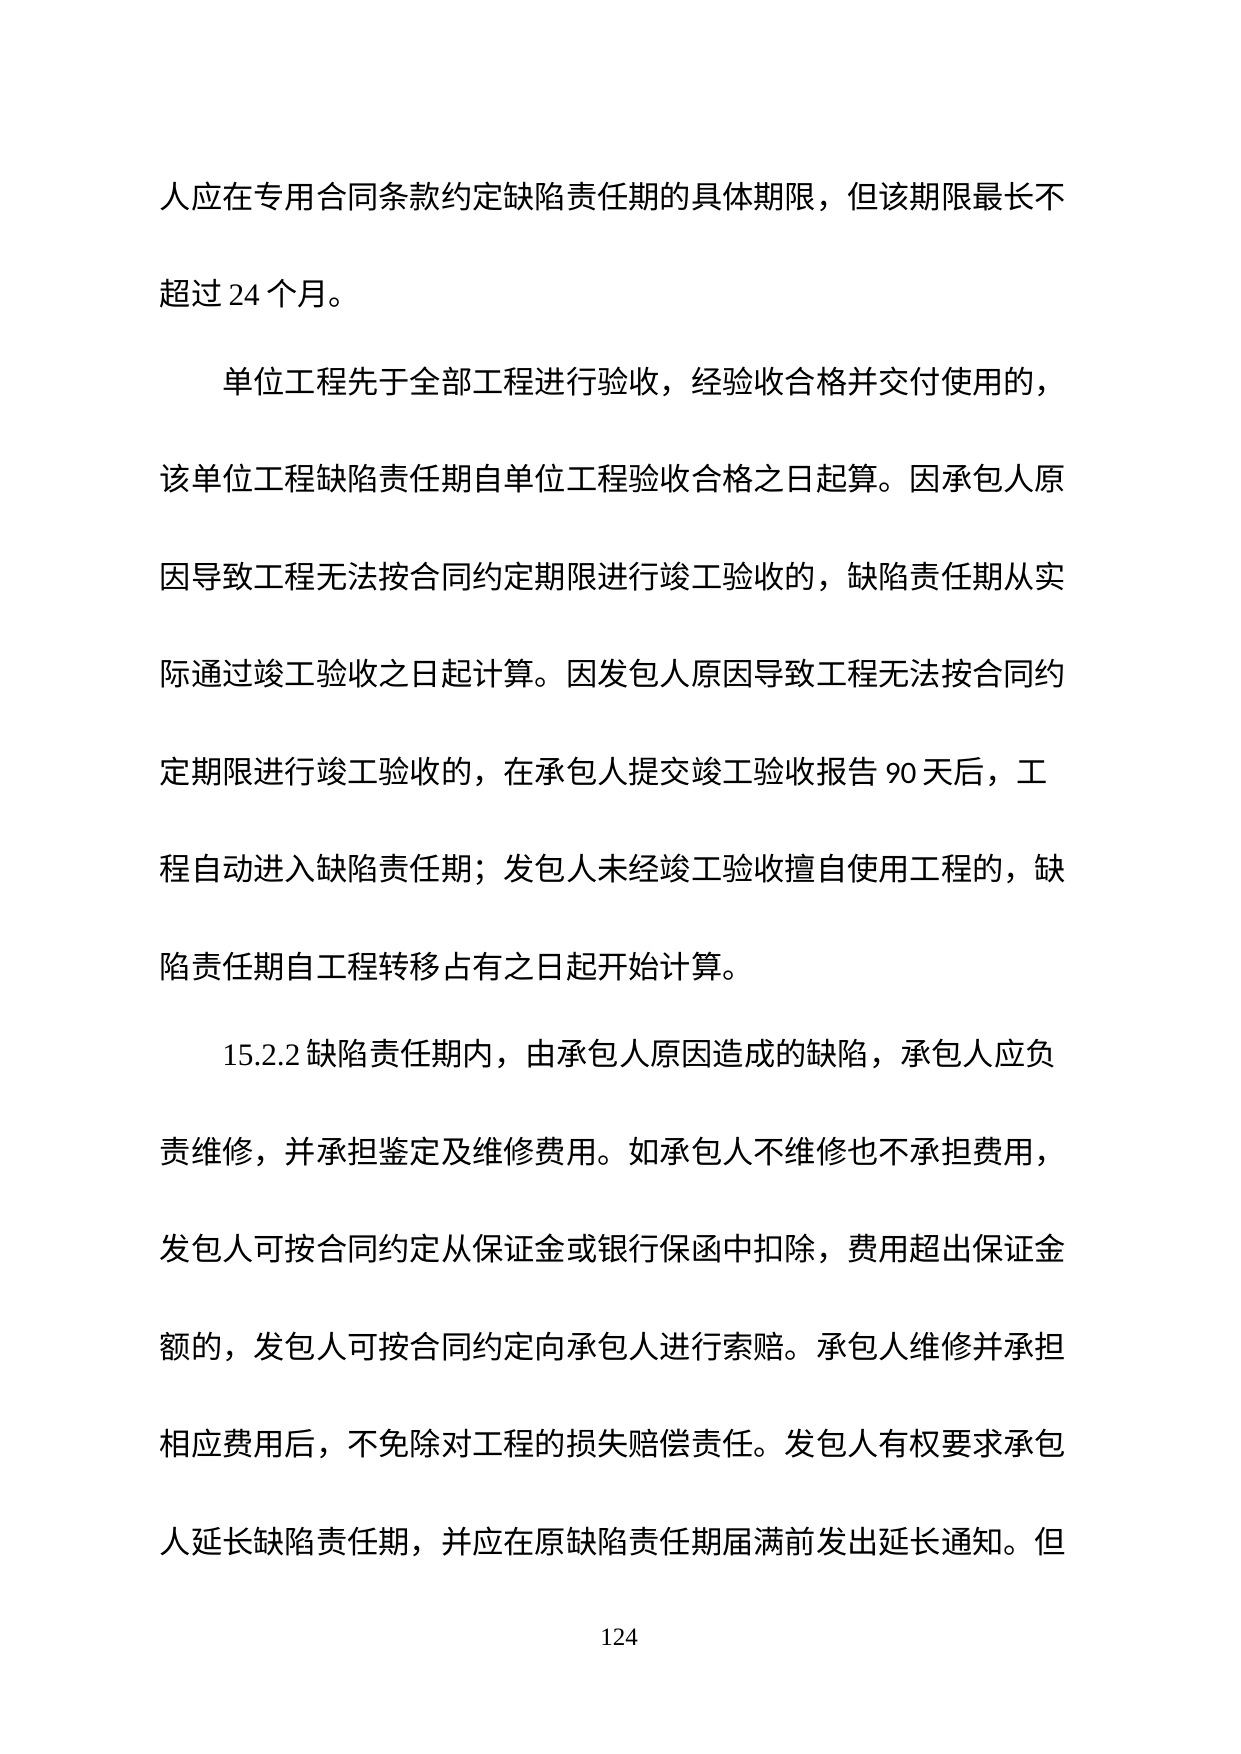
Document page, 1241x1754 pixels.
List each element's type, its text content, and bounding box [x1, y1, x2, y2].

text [159, 1020, 1078, 1572]
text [159, 162, 1078, 324]
text 单位工程先于全部工程进行验收，经验收合格并交付使用的，该单位工程缺陷责任期自单位工程验收合格之日起算。因承包人原因导致工程无法按合同约定期限进行竣工验收的，缺陷责任期从实际通过竣工验收之日起计算。因发包人原因导致工程无法按合同约定期限进行竣工验收的，在承包人提交竣工验收报告90天后，工程自动进入缺陷责任期；发包人未经竣工验收擅自使用工程的，缺陷责任期自工程转移占有之日起开始计算。 [159, 347, 1078, 997]
